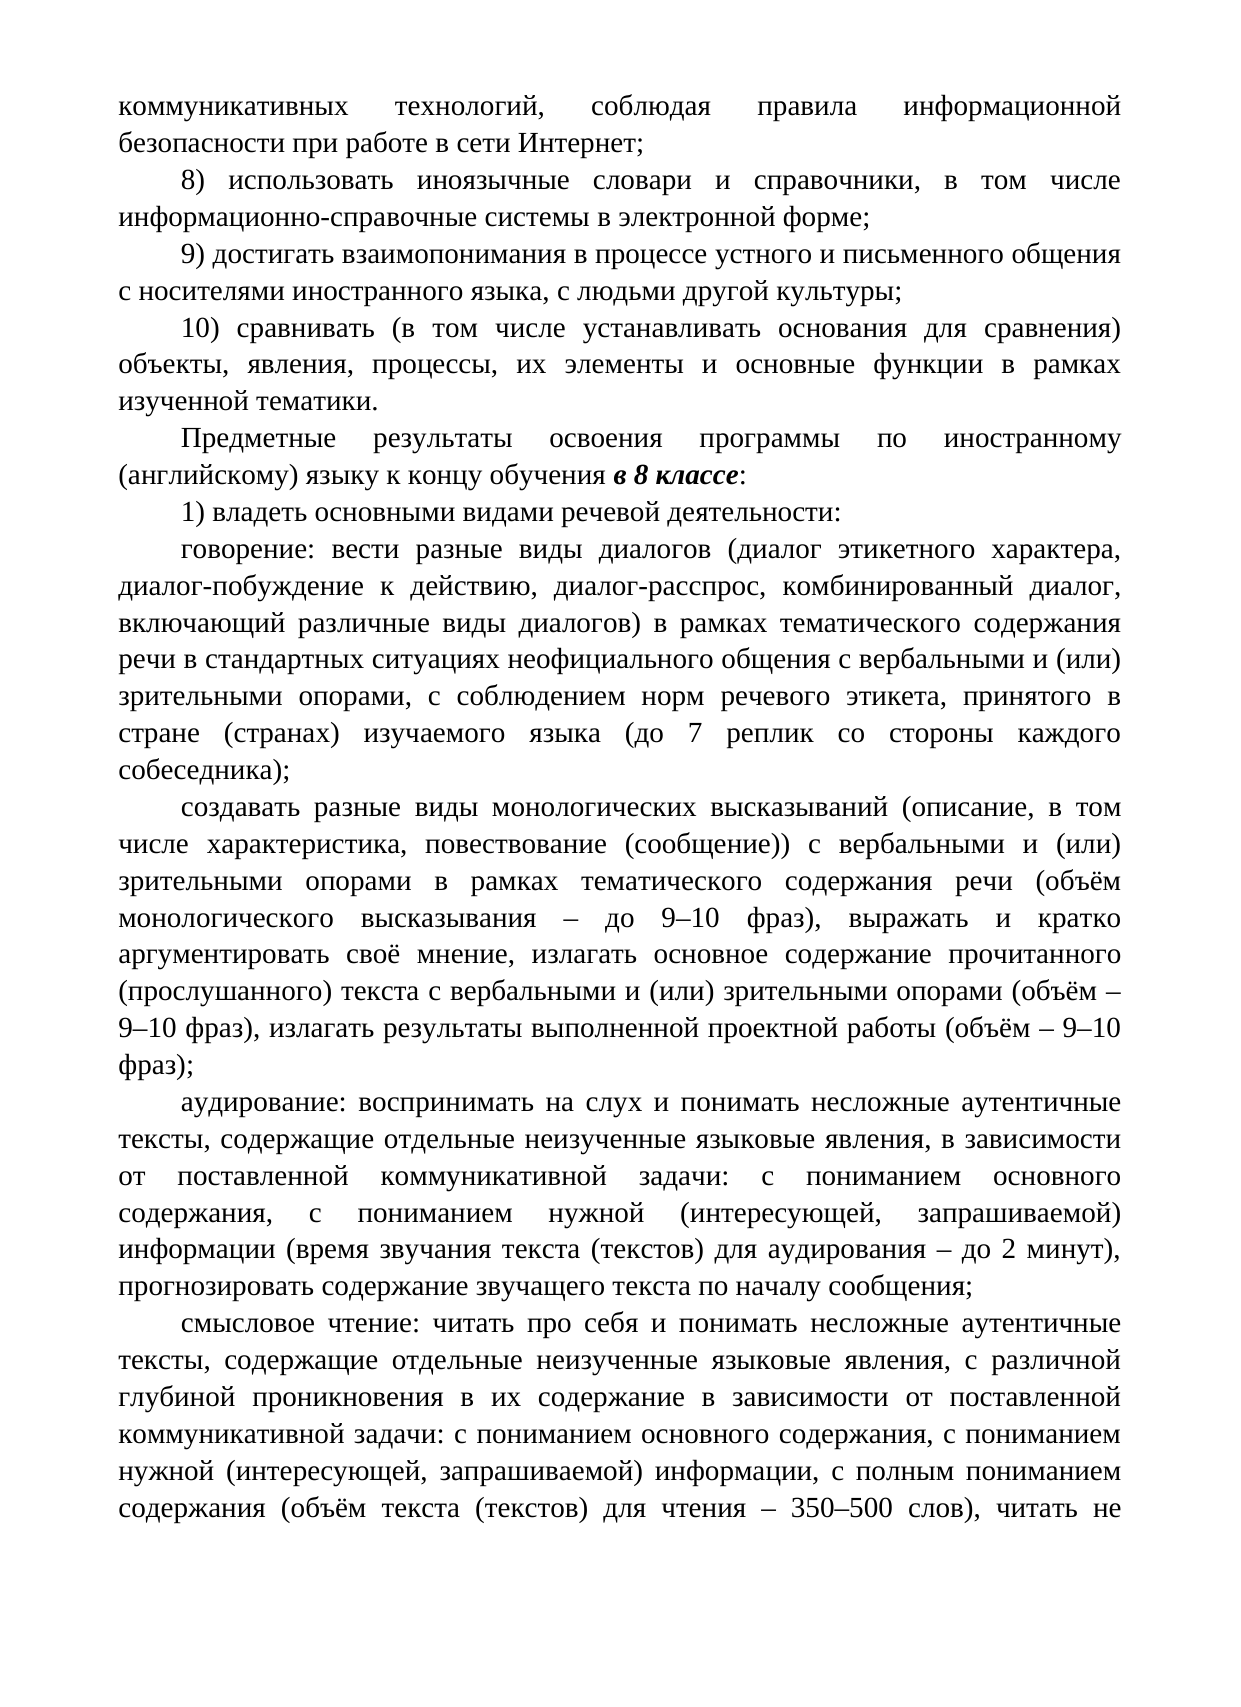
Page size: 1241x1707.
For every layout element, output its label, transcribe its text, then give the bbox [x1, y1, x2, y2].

text аудирование: воспринимать на слух и понимать несложные аутентичные тексты, содержащие отдельные неизученные языковые явления, в зависимости от поставленной коммуникативной задачи: с пониманием основного содержания, с пониманием нужной (интересующей, запрашиваемой) информации (время звучания текста (текстов) для аудирования – до 2 минут), прогнозировать содержание звучащего текста по началу сообщения; [118, 1084, 1122, 1302]
text 9) достигать взаимопонимания в процессе устного и письменного общения с носителями иностранного языка, с людьми другой культуры; [118, 236, 1122, 306]
text создавать разные виды монологических высказываний (описание, в том числе характеристика, повествование (сообщение)) с вербальными и (или) зрительными опорами в рамках тематического содержания речи (объём монологического высказывания – до 9–10 фраз), выражать и кратко аргументировать своё мнение, излагать основное содержание прочитанного (прослушанного) текста с вербальными и (или) зрительными опорами (объём – 9–10 фраз), излагать результаты выполненной проектной работы (объём – 9–10 фраз); [118, 789, 1122, 1081]
text Предметные результаты освоения программы по иностранному (английскому) языку к концу обучения в 8 классе: [118, 420, 1122, 491]
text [118, 1305, 1122, 1523]
text 8) использовать иноязычные словари и справочники, в том числе информационно-справочные системы в электронной форме; [118, 162, 1122, 233]
text 10) сравнивать (в том числе устанавливать основания для сравнения) объекты, явления, процессы, их элементы и основные функции в рамках изученной тематики. [118, 310, 1122, 417]
text говорение: вести разные виды диалогов (диалог этикетного характера, диалог-побуждение к действию, диалог-расспрос, комбинированный диалог, включающий различные виды диалогов) в рамках тематического содержания речи в стандартных ситуациях неофициального общения с вербальными и (или) зрительными опорами, с соблюдением норм речевого этикета, принятого в стране (странах) изучаемого языка (до 7 реплик со стороны каждого собеседника); [118, 531, 1122, 786]
text 1) владеть основными видами речевой деятельности: [118, 494, 1122, 528]
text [118, 88, 1122, 159]
